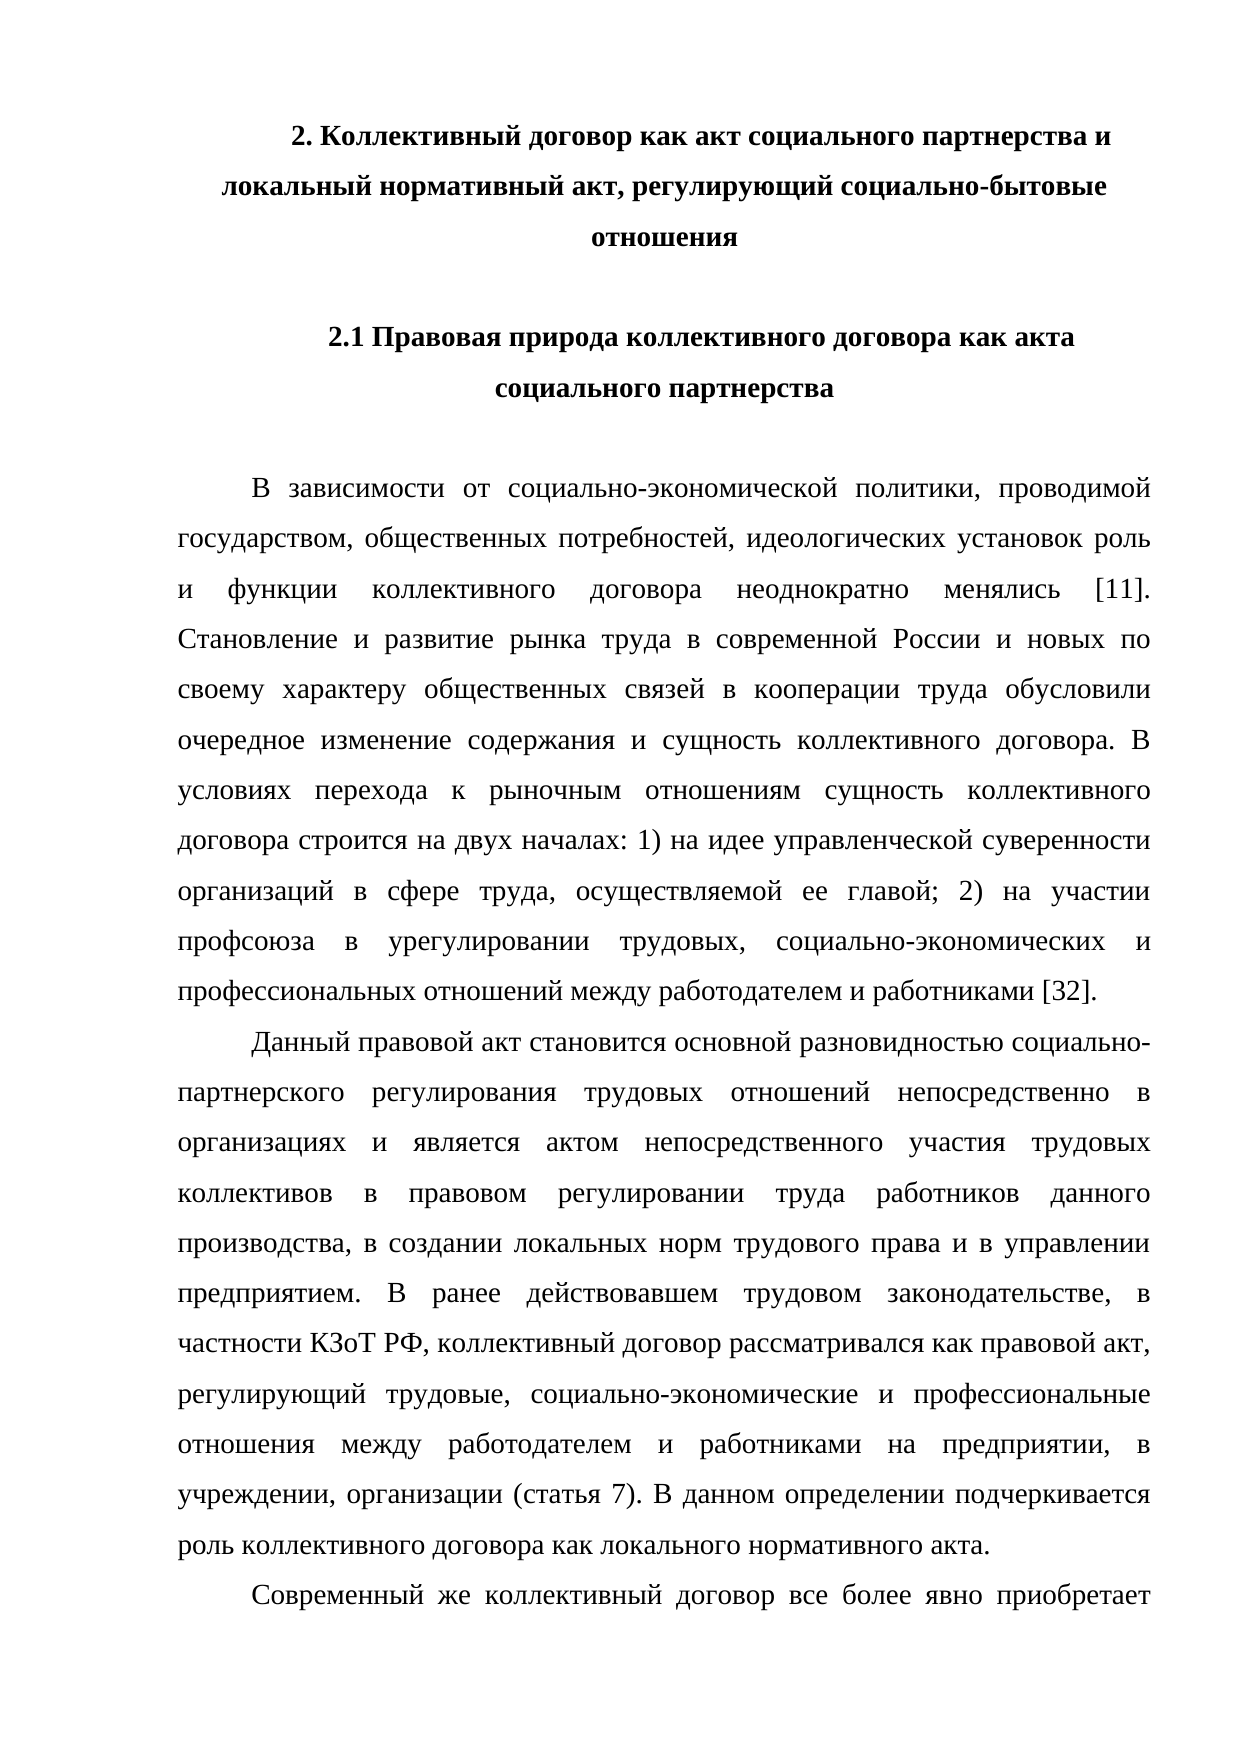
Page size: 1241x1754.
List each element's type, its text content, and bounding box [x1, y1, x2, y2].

text 2. Коллективный договор как акт социального партнерства и локальный нормативный акт, регулирующий социально-бытовые отношения [177, 118, 1152, 252]
text 2.1 Правовая природа коллективного договора как акта социального партнерства [177, 319, 1152, 403]
text Данный правовой акт становится основной разновидностью социально-партнерского регулирования трудовых отношений непосредственно в организациях и является актом непосредственного участия трудовых коллективов в правовом регулировании труда работников данного производства, в создании локальных норм трудового права и в управлении предприятием. В ранее действовавшем трудовом законодательстве, в частности КЗоТ РФ, коллективный договор рассматривался как правовой акт, регулирующий трудовые, социально-экономические и профессиональные отношения между работодателем и работниками на предприятии, в учреждении, организации (статья 7). В данном определении подчеркивается роль коллективного договора как локального нормативного акта. [177, 1024, 1152, 1560]
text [177, 1577, 1152, 1611]
text В зависимости от социально-экономической политики, проводимой государством, общественных потребностей, идеологических установок роль и функции коллективного договора неоднократно менялись [11]. Становление и развитие рынка труда в современной России и новых по своему характеру общественных связей в кооперации труда обусловили очередное изменение содержания и сущность коллективного договора. В условиях перехода к рыночным отношениям сущность коллективного договора строится на двух началах: 1) на идее управленческой суверенности организаций в сфере труда, осуществляемой ее главой; 2) на участии профсоюза в урегулировании трудовых, социально-экономических и профессиональных отношений между работодателем и работниками [32]. [177, 470, 1152, 1007]
